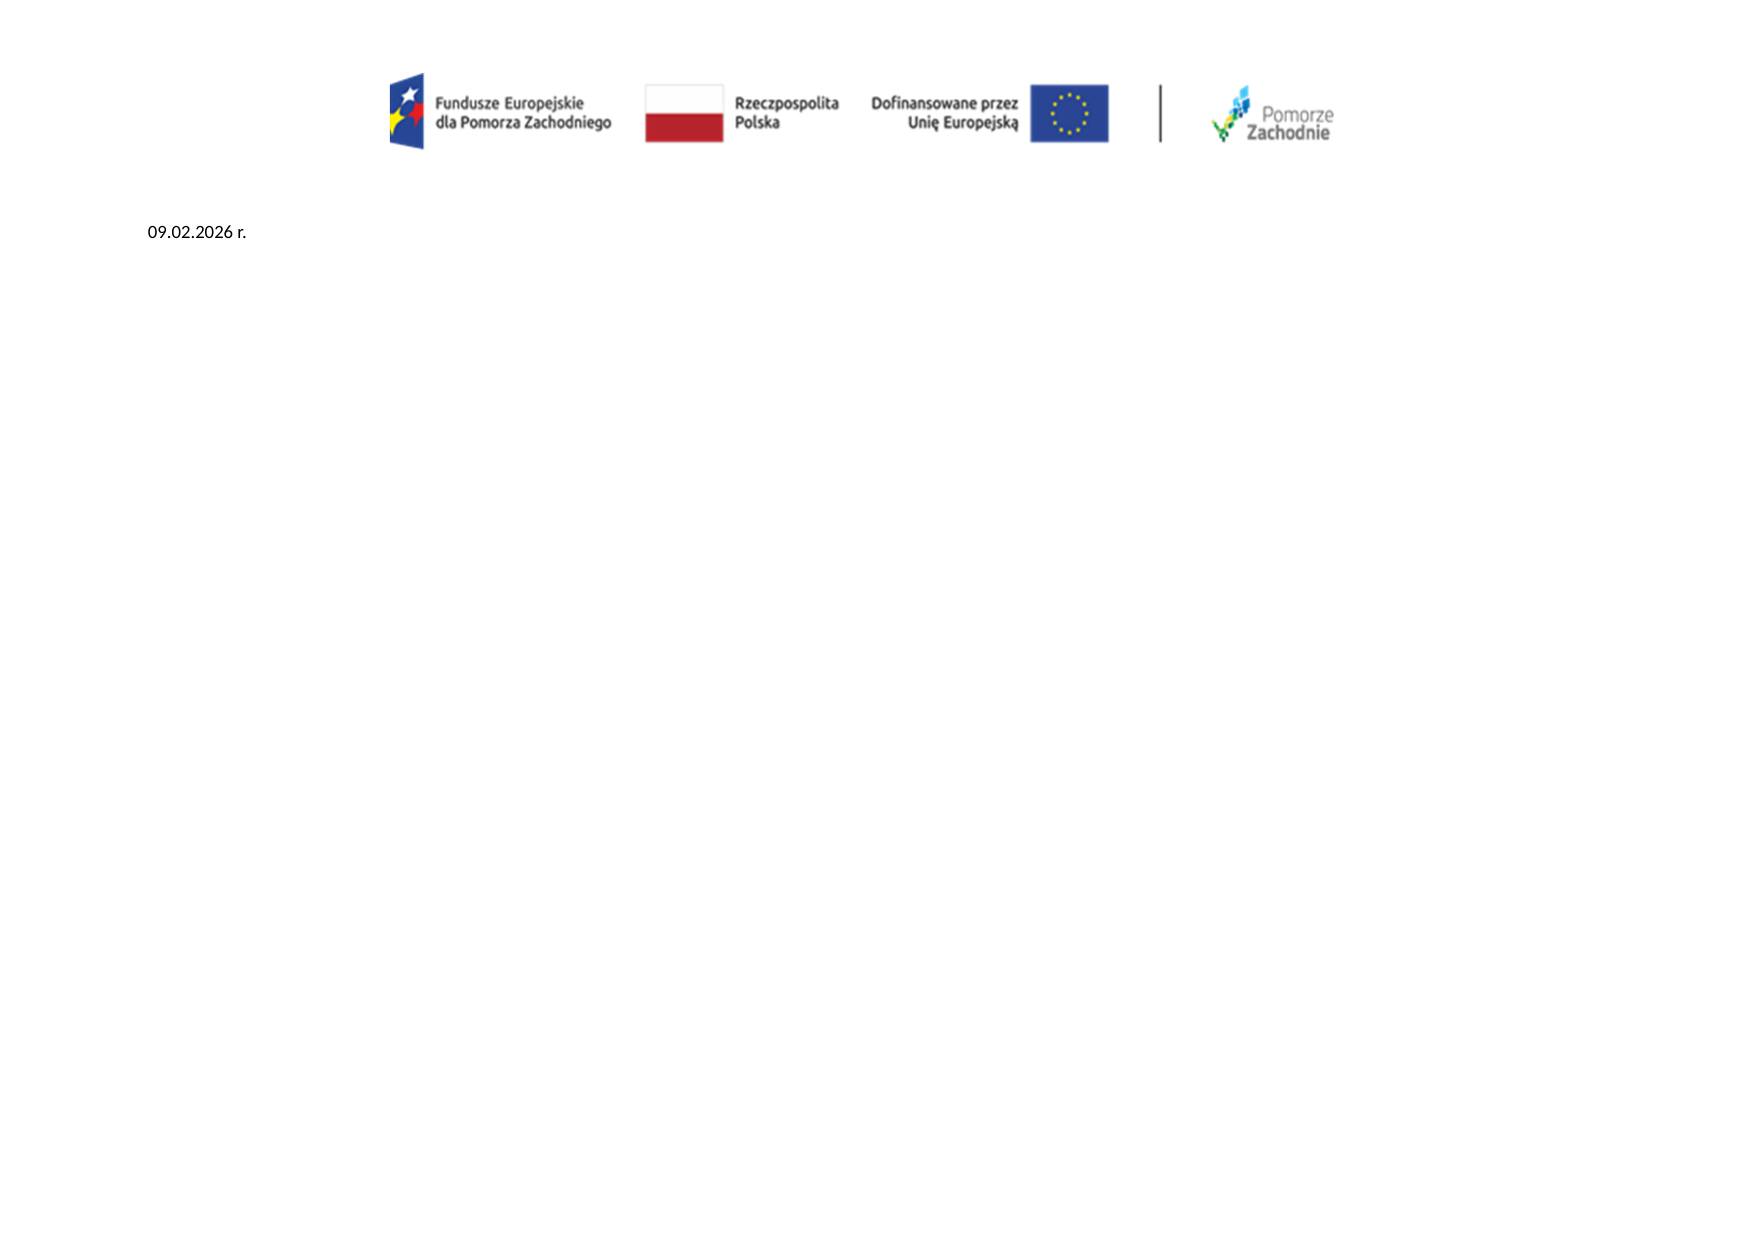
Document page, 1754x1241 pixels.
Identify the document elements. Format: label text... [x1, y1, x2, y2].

picture [389, 73, 1335, 151]
text 09.02.2026 r. [148, 220, 1577, 243]
